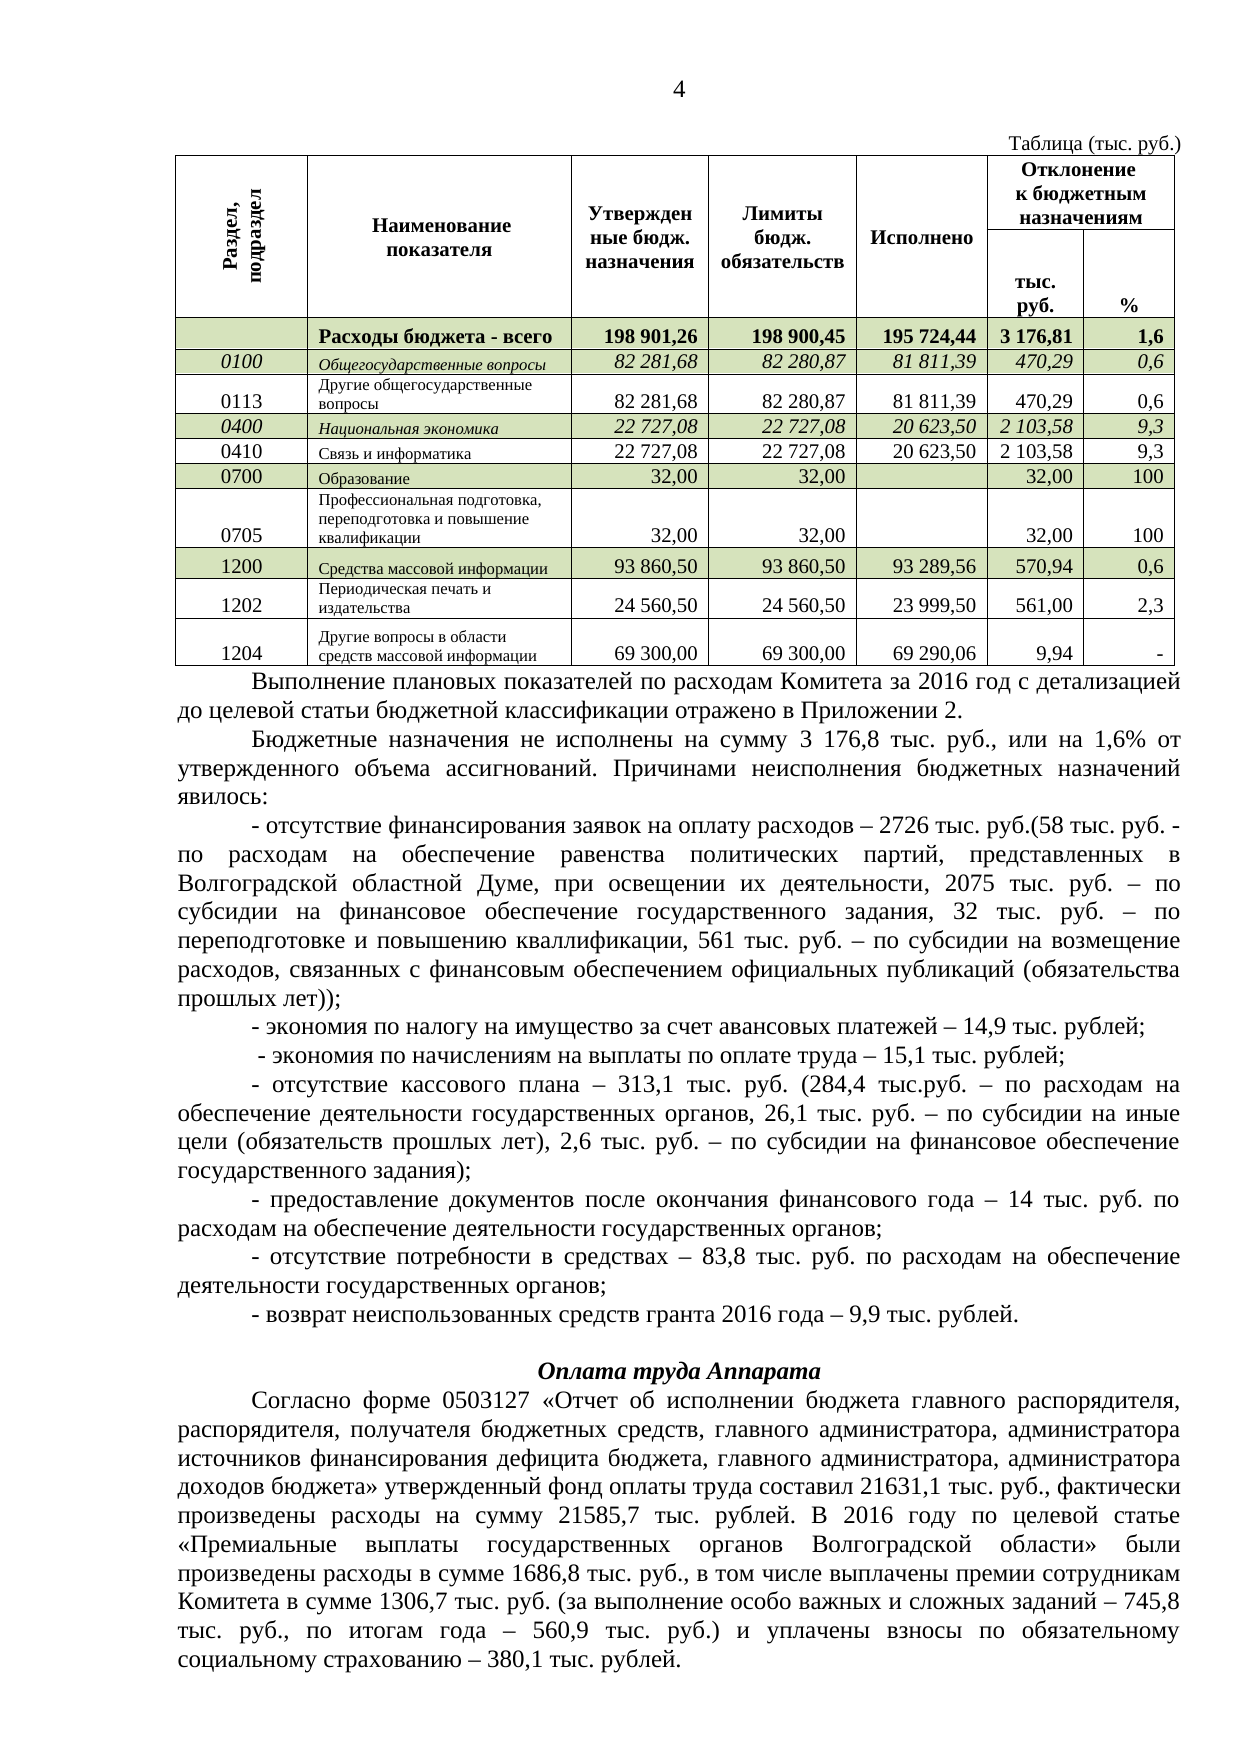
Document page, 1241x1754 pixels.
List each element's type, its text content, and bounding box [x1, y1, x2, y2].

table_cell тыс. руб. [988, 230, 1083, 317]
table_cell 1204 [176, 619, 307, 665]
table_cell 9,3 [1084, 414, 1174, 438]
table_cell 32,00 [988, 489, 1083, 547]
text - отсутствие потребности в средствах – 83,8 тыс. руб. по расходам на обеспечение деятельности государственных органов; [177, 1241, 1181, 1299]
table_cell 82 280,87 [709, 350, 856, 373]
table_cell 82 280,87 [709, 375, 856, 413]
table_cell Связь и информатика [308, 439, 571, 463]
table_cell 81 811,39 [857, 350, 987, 373]
text - предоставление документов после окончания финансового года – 14 тыс. руб. по расходам на обеспечение деятельности государственных органов; [177, 1184, 1181, 1241]
table_cell 0410 [176, 439, 307, 463]
table_header Наименование показателя [308, 156, 571, 317]
table_cell 0,6 [1084, 350, 1174, 373]
table_cell 82 281,68 [572, 350, 708, 373]
table_cell 2 103,58 [988, 414, 1083, 438]
table_cell 82 281,68 [572, 375, 708, 413]
table_cell 93 289,56 [857, 548, 987, 578]
table_header Раздел, подраздел [176, 156, 307, 317]
table_cell 93 860,50 [572, 548, 708, 578]
table_header Отклонение к бюджетным назначениям [988, 156, 1174, 229]
table_cell % [1084, 230, 1174, 317]
table_header Лимиты бюдж. обязательств [709, 156, 856, 317]
text Бюджетные назначения не исполнены на сумму 3 176,8 тыс. руб., или на 1,6% от утвержденного объема ассигнований. Причинами неисполнения бюджетных назначений явилось: [177, 724, 1181, 810]
table_cell 81 811,39 [857, 375, 987, 413]
table_cell 9,94 [988, 619, 1083, 665]
table_cell 32,00 [572, 489, 708, 547]
table_cell 2 103,58 [988, 439, 1083, 463]
table_cell 32,00 [709, 489, 856, 547]
text - экономия по налогу на имущество за счет авансовых платежей – 14,9 тыс. рублей; [177, 1011, 1181, 1040]
table_cell 69 300,00 [709, 619, 856, 665]
table_cell 0113 [176, 375, 307, 413]
table_cell Образование [308, 464, 571, 488]
table_cell 2,3 [1084, 579, 1174, 617]
text Таблица (тыс. руб.) [177, 131, 1181, 155]
table_cell 0,6 [1084, 375, 1174, 413]
table_cell 0400 [176, 414, 307, 438]
table_cell 0100 [176, 350, 307, 373]
text - отсутствие финансирования заявок на оплату расходов – 2726 тыс. руб.(58 тыс. руб. - по расходам на обеспечение равенства политических партий, представленных в Волгоградской областной Думе, при освещении их деятельности, 2075 тыс. руб. – по субсидии на финансовое обеспечение государственного задания, 32 тыс. руб. – по переподготовке и повышению кваллификации, 561 тыс. руб. – по субсидии на возмещение расходов, связанных с финансовым обеспечением официальных публикаций (обязательства прошлых лет)); [177, 810, 1181, 1011]
table_cell 100 [1084, 489, 1174, 547]
table_cell [176, 318, 307, 348]
table_cell 24 560,50 [572, 579, 708, 617]
table_cell 198 901,26 [572, 318, 708, 348]
table_cell [857, 464, 987, 488]
table_cell Расходы бюджета - всего [308, 318, 571, 348]
table_cell 32,00 [988, 464, 1083, 488]
table_cell 22 727,08 [709, 414, 856, 438]
table_cell 470,29 [988, 375, 1083, 413]
table_cell Периодическая печать и издательства [308, 579, 571, 617]
table_cell 24 560,50 [709, 579, 856, 617]
table_cell 195 724,44 [857, 318, 987, 348]
table_cell 570,94 [988, 548, 1083, 578]
table_cell 0705 [176, 489, 307, 547]
text Согласно форме 0503127 «Отчет об исполнении бюджета главного распорядителя, распорядителя, получателя бюджетных средств, главного администратора, администратора источников финансирования дефицита бюджета, главного администратора, администратора доходов бюджета» утвержденный фонд оплаты труда составил 21631,1 тыс. руб., фактически произведены расходы на сумму 21585,7 тыс. рублей. В 2016 году по целевой статье «Премиальные выплаты государственных органов Волгоградской области» были произведены расходы в сумме 1686,8 тыс. руб., в том числе выплачены премии сотрудникам Комитета в сумме 1306,7 тыс. руб. (за выполнение особо важных и сложных заданий – 745,8 тыс. руб., по итогам года – 560,9 тыс. руб.) и уплачены взносы по обязательному социальному страхованию – 380,1 тыс. рублей. [177, 1385, 1181, 1673]
table_cell 1,6 [1084, 318, 1174, 348]
table_cell 20 623,50 [857, 414, 987, 438]
table_cell 69 290,06 [857, 619, 987, 665]
table_cell Другие общегосударственные вопросы [308, 375, 571, 413]
table_cell 0,6 [1084, 548, 1174, 578]
text - отсутствие кассового плана – 313,1 тыс. руб. (284,4 тыс.руб. – по расходам на обеспечение деятельности государственных органов, 26,1 тыс. руб. – по субсидии на иные цели (обязательств прошлых лет), 2,6 тыс. руб. – по субсидии на финансовое обеспечение государственного задания); [177, 1069, 1181, 1184]
table_cell Другие вопросы в области средств массовой информации [308, 619, 571, 665]
text Выполнение плановых показателей по расходам Комитета за 2016 год с детализацией до целевой статьи бюджетной классификации отражено в Приложении 2. [177, 666, 1181, 724]
table_cell Средства массовой информации [308, 548, 571, 578]
table_cell 20 623,50 [857, 439, 987, 463]
table_cell Общегосударственные вопросы [308, 350, 571, 373]
table_cell 22 727,08 [572, 439, 708, 463]
table_header Исполнено [857, 156, 987, 317]
table_cell 470,29 [988, 350, 1083, 373]
table_cell 561,00 [988, 579, 1083, 617]
table_cell 69 300,00 [572, 619, 708, 665]
table_cell 3 176,81 [988, 318, 1083, 348]
table_cell Профессиональная подготовка, переподготовка и повышение квалификации [308, 489, 571, 547]
table_cell Национальная экономика [308, 414, 571, 438]
text - экономия по начислениям на выплаты по оплате труда – 15,1 тыс. рублей; [177, 1040, 1181, 1069]
table_cell 100 [1084, 464, 1174, 488]
table_cell [857, 489, 987, 547]
text Оплата труда Аппарата [177, 1356, 1181, 1385]
table_cell 198 900,45 [709, 318, 856, 348]
table_cell 9,3 [1084, 439, 1174, 463]
table_cell 22 727,08 [572, 414, 708, 438]
table_header Утвержденные бюдж. назначения [572, 156, 708, 317]
table_cell 1200 [176, 548, 307, 578]
table_cell - [1084, 619, 1174, 665]
table_cell 23 999,50 [857, 579, 987, 617]
table_cell 22 727,08 [709, 439, 856, 463]
table_cell 1202 [176, 579, 307, 617]
table_cell 0700 [176, 464, 307, 488]
text - возврат неиспользованных средств гранта 2016 года – 9,9 тыс. рублей. [177, 1299, 1181, 1328]
table_cell 93 860,50 [709, 548, 856, 578]
table_cell 32,00 [709, 464, 856, 488]
table_cell 32,00 [572, 464, 708, 488]
